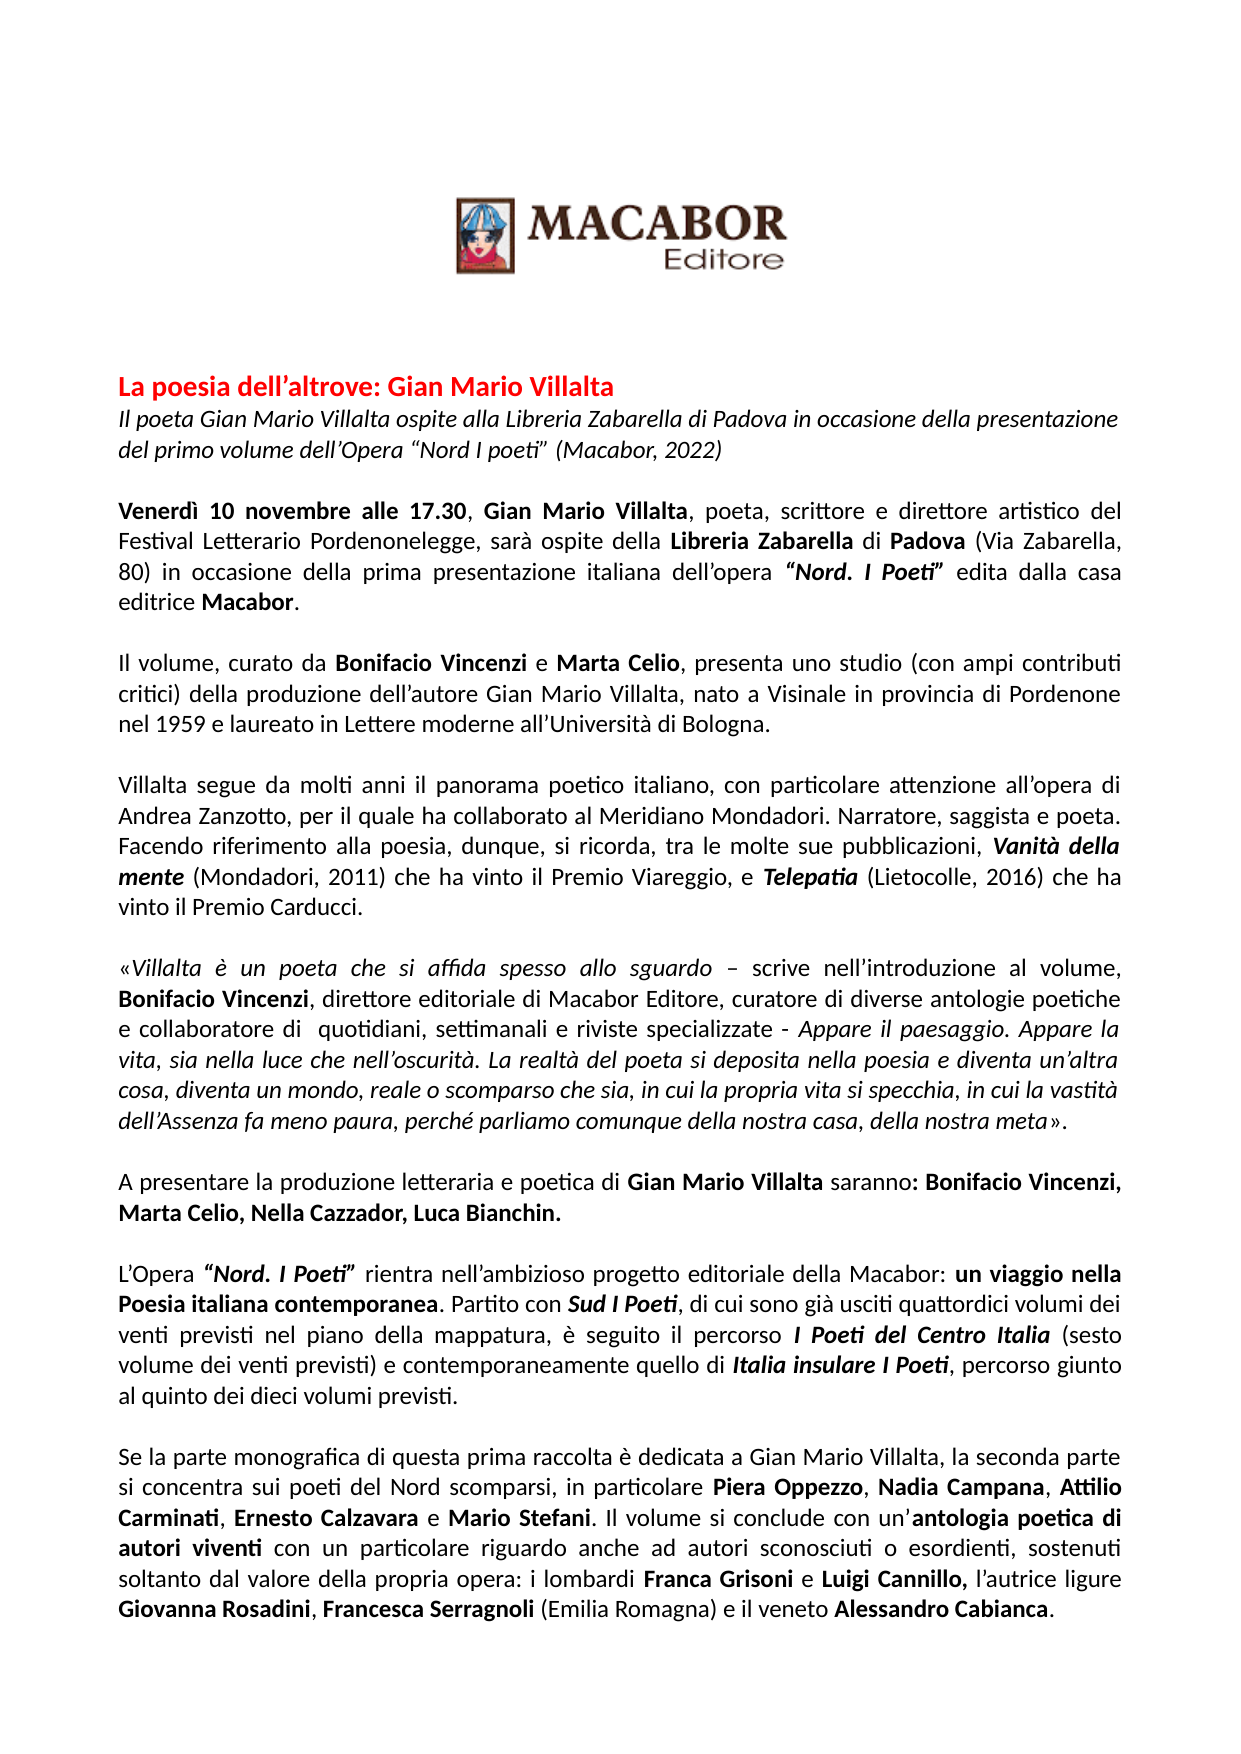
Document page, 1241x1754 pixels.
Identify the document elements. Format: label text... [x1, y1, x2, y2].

picture [413, 176, 829, 297]
text L’Opera “Nord. I Poeti” rientra nell’ambizioso progetto editoriale della Macabor: un viaggio nella Poesia italiana contemporanea. Partito con Sud I Poeti, di cui sono già usciti quattordici volumi dei venti previsti nel piano della mappatura, è seguito il percorso I Poeti del Centro Italia (sesto volume dei venti previsti) e contemporaneamente quello di Italia insulare I Poeti, percorso giunto al quinto dei dieci volumi previsti. [118, 1258, 1122, 1410]
text A presentare la produzione letteraria e poetica di Gian Mario Villalta saranno: Bonifacio Vincenzi, Marta Celio, Nella Cazzador, Luca Bianchin. [118, 1166, 1122, 1227]
text Il volume, curato da Bonifacio Vincenzi e Marta Celio, presenta uno studio (con ampi contributi critici) della produzione dell’autore Gian Mario Villalta, nato a Visinale in provincia di Pordenone nel 1959 e laureato in Lettere moderne all’Università di Bologna. [118, 647, 1122, 739]
text «Villalta è un poeta che si affida spesso allo sguardo – scrive nell’introduzione al volume, Bonifacio Vincenzi, direttore editoriale di Macabor Editore, curatore di diverse antologie poetiche e collaboratore di quotidiani, settimanali e riviste specializzate - Appare il paesaggio. Appare la vita, sia nella luce che nell’oscurità. La realtà del poeta si deposita nella poesia e diventa un’altra cosa, diventa un mondo, reale o scomparso che sia, in cui la propria vita si specchia, in cui la vastità dell’Assenza fa meno paura, perché parliamo comunque della nostra casa, della nostra meta». [118, 953, 1122, 1136]
text Il poeta Gian Mario Villalta ospite alla Libreria Zabarella di Padova in occasione della presentazione del primo volume dell’Opera “Nord I poeti” (Macabor, 2022) [118, 403, 1122, 464]
text Villalta segue da molti anni il panorama poetico italiano, con particolare attenzione all’opera di Andrea Zanzotto, per il quale ha collaborato al Meridiano Mondadori. Narratore, saggista e poeta. Facendo riferimento alla poesia, dunque, si ricorda, tra le molte sue pubblicazioni, Vanità della mente (Mondadori, 2011) che ha vinto il Premio Viareggio, e Telepatia (Lietocolle, 2016) che ha vinto il Premio Carducci. [118, 769, 1122, 922]
text La poesia dell’altrove: Gian Mario Villalta [118, 368, 1122, 403]
text Se la parte monografica di questa prima raccolta è dedicata a Gian Mario Villalta, la seconda parte si concentra sui poeti del Nord scomparsi, in particolare Piera Oppezzo, Nadia Campana, Attilio Carminati, Ernesto Calzavara e Mario Stefani. Il volume si conclude con un’antologia poetica di autori viventi con un particolare riguardo anche ad autori sconosciuti o esordienti, sostenuti soltanto dal valore della propria opera: i lombardi Franca Grisoni e Luigi Cannillo, l’autrice ligure Giovanna Rosadini, Francesca Serragnoli (Emilia Romagna) e il veneto Alessandro Cabianca. [118, 1441, 1122, 1624]
text Venerdì 10 novembre alle 17.30, Gian Mario Villalta, poeta, scrittore e direttore artistico del Festival Letterario Pordenonelegge, sarà ospite della Libreria Zabarella di Padova (Via Zabarella, 80) in occasione della prima presentazione italiana dell’opera “Nord. I Poeti” edita dalla casa editrice Macabor. [118, 495, 1122, 617]
